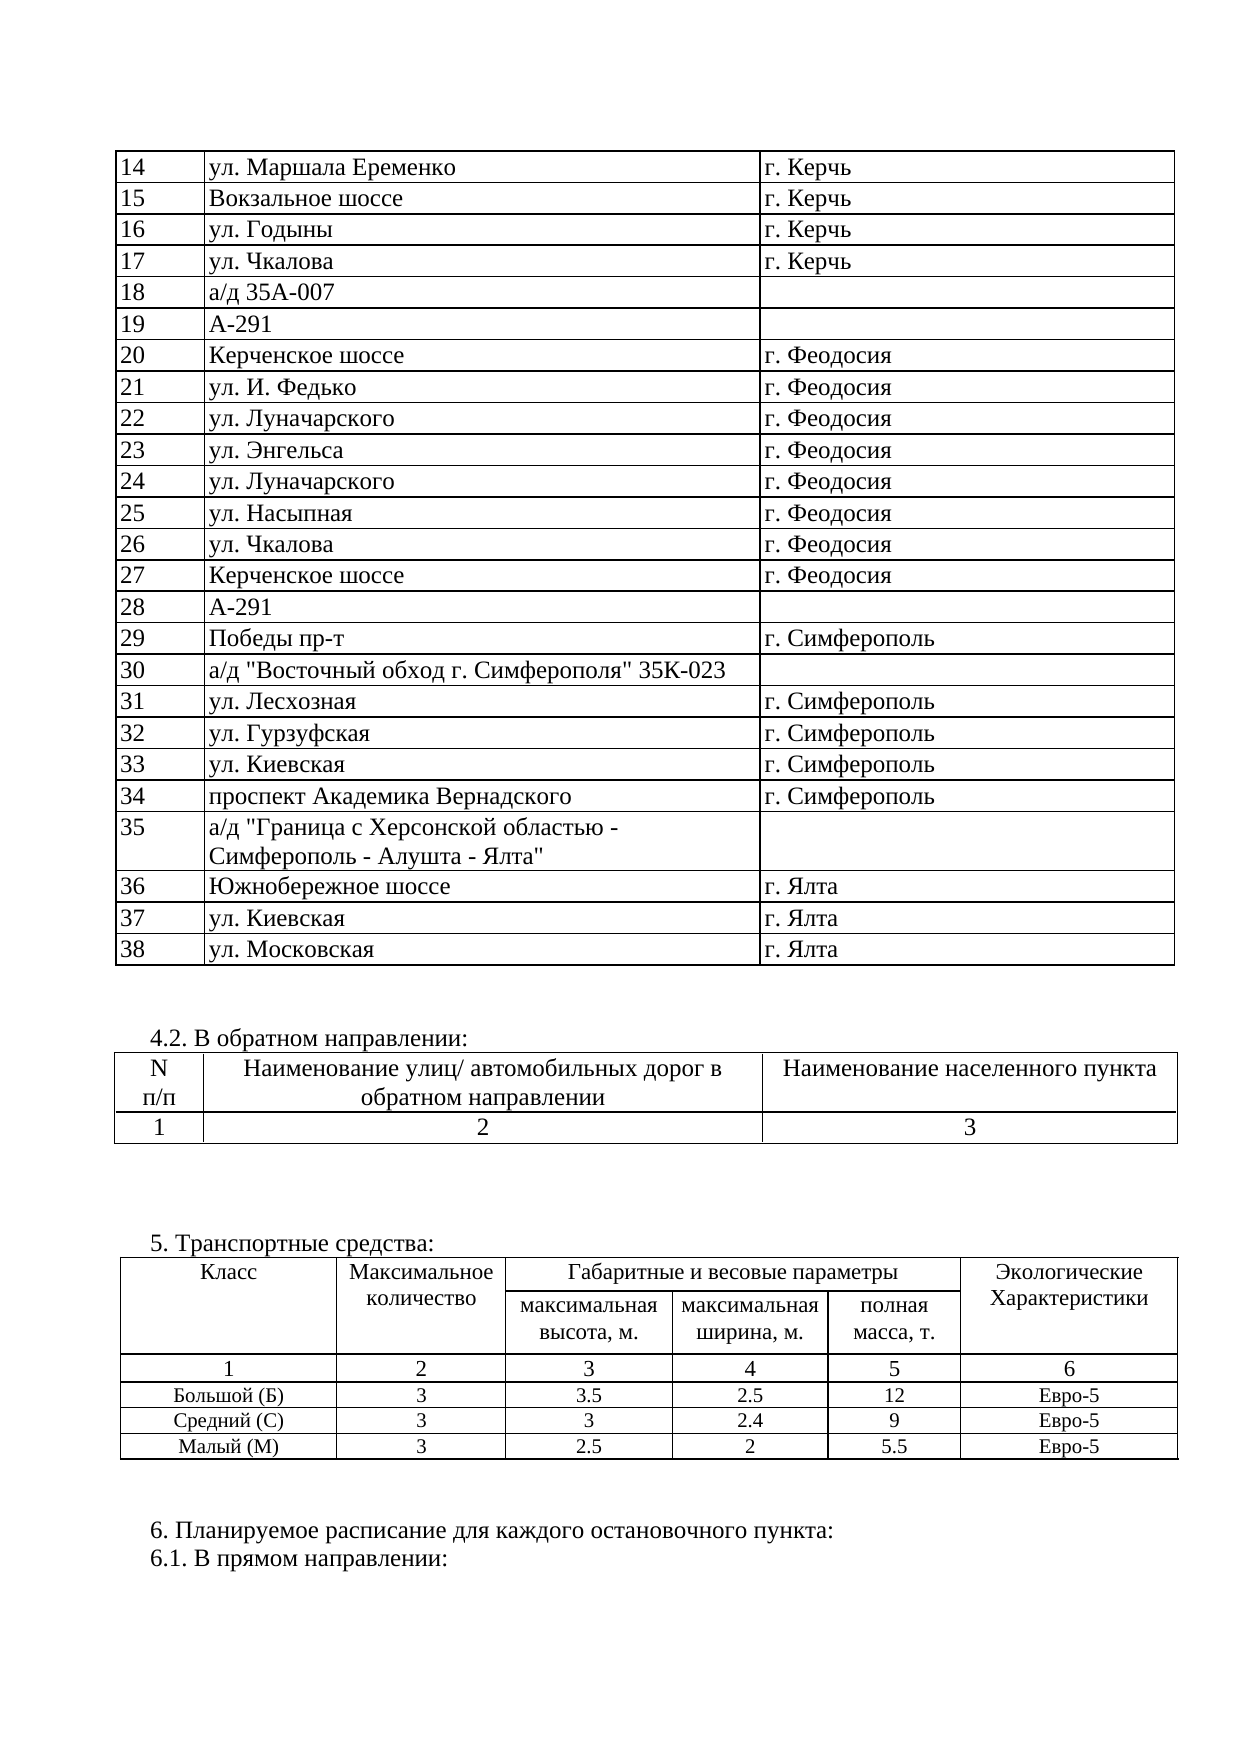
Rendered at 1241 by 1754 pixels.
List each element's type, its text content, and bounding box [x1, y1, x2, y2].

table_cell 37 [117, 903, 204, 933]
table_cell 28 [117, 592, 204, 622]
table_cell Малый (М) [121, 1434, 336, 1458]
table_cell [761, 812, 1174, 870]
table_cell 23 [117, 435, 204, 464]
table_cell г. Керчь [761, 183, 1174, 213]
table_cell 12 [829, 1383, 960, 1407]
table_cell [761, 277, 1174, 307]
table_cell 3 [506, 1408, 672, 1432]
table_cell а/д 35А-007 [205, 277, 759, 307]
table_cell ул. Луначарского [205, 466, 759, 496]
table_cell максимальная высота, м. [506, 1292, 672, 1353]
table_cell 5.5 [829, 1434, 960, 1458]
table_header Максимальное количество [337, 1258, 505, 1353]
table_cell ул. Годыны [205, 215, 759, 244]
table_cell 6 [961, 1355, 1177, 1381]
table_cell 27 [117, 561, 204, 590]
table_cell г. Ялта [761, 871, 1174, 901]
table_cell 20 [117, 340, 204, 370]
table_cell А-291 [205, 309, 759, 339]
table_cell г. Ялта [761, 934, 1174, 964]
table_cell ул. Московская [205, 934, 759, 964]
table_cell г. Феодосия [761, 372, 1174, 402]
table_cell г. Ялта [761, 903, 1174, 933]
table_cell ул. И. Федько [205, 372, 759, 402]
table_cell Керченское шоссе [205, 340, 759, 370]
table_cell ул. Чкалова [205, 529, 759, 559]
table_cell 1 [115, 1112, 203, 1142]
table_cell Евро-5 [961, 1383, 1177, 1407]
table_cell ул. Энгельса [205, 435, 759, 464]
table_cell 16 [117, 215, 204, 244]
table_cell А-291 [205, 592, 759, 622]
table_cell ул. Маршала Еременко [205, 152, 759, 181]
table_cell 32 [117, 718, 204, 748]
table_cell 34 [117, 781, 204, 811]
table_cell ул. Лесхозная [205, 686, 759, 716]
table_cell 15 [117, 183, 204, 213]
table_cell 3 [337, 1408, 505, 1432]
table_cell а/д "Граница с Херсонской областью - Симферополь - Алушта - Ялта" [205, 812, 759, 870]
table_cell г. Феодосия [761, 561, 1174, 590]
table_cell г. Симферополь [761, 781, 1174, 811]
table_cell а/д "Восточный обход г. Симферополя" 35К-023 [205, 655, 759, 685]
table_cell 33 [117, 749, 204, 779]
table_cell 5 [829, 1355, 960, 1381]
table_cell ул. Луначарского [205, 403, 759, 433]
table_cell Средний (С) [121, 1408, 336, 1432]
text 6. Планируемое расписание для каждого остановочного пункта: [150, 1515, 1090, 1543]
table_cell ул. Гурзуфская [205, 718, 759, 748]
table_cell 18 [117, 277, 204, 307]
table_header Габаритные и весовые параметры [506, 1258, 960, 1290]
table_cell полная масса, т. [829, 1292, 960, 1353]
table_cell Керченское шоссе [205, 561, 759, 590]
table_header Наименование улиц/ автомобильных дорог в обратном направлении [204, 1053, 762, 1111]
table_cell 4 [673, 1355, 827, 1381]
table_cell 30 [117, 655, 204, 685]
table_cell г. Феодосия [761, 498, 1174, 527]
table_cell 3 [337, 1434, 505, 1458]
table_cell г. Керчь [761, 152, 1174, 181]
table_cell проспект Академика Вернадского [205, 781, 759, 811]
table_cell г. Феодосия [761, 403, 1174, 433]
table_cell 24 [117, 466, 204, 496]
table_cell г. Симферополь [761, 718, 1174, 748]
text 4.2. В обратном направлении: [150, 1023, 1090, 1052]
table_cell 22 [117, 403, 204, 433]
table_cell ул. Насыпная [205, 498, 759, 527]
table_cell г. Керчь [761, 215, 1174, 244]
table_cell г. Керчь [761, 246, 1174, 276]
table_cell 9 [829, 1408, 960, 1432]
table_cell ул. Киевская [205, 903, 759, 933]
table_cell ул. Киевская [205, 749, 759, 779]
table_cell 2 [337, 1355, 505, 1381]
table_cell 2.5 [506, 1434, 672, 1458]
table_cell 31 [117, 686, 204, 716]
table_cell 19 [117, 309, 204, 339]
table_cell 17 [117, 246, 204, 276]
table_cell 21 [117, 372, 204, 402]
table_cell Южнобережное шоссе [205, 871, 759, 901]
table_cell г. Феодосия [761, 529, 1174, 559]
table_cell 26 [117, 529, 204, 559]
table_cell г. Феодосия [761, 466, 1174, 496]
table_header N п/п [115, 1053, 203, 1111]
table_cell 38 [117, 934, 204, 964]
table_cell 3.5 [506, 1383, 672, 1407]
table_cell 2 [204, 1113, 762, 1142]
table_cell ул. Чкалова [205, 246, 759, 276]
text 5. Транспортные средства: [150, 1228, 1090, 1257]
table_cell 14 [117, 152, 204, 181]
table_cell 25 [117, 498, 204, 527]
table_header Экологические Характеристики [961, 1258, 1177, 1353]
table_cell Вокзальное шоссе [205, 183, 759, 213]
table_header Класс [121, 1258, 336, 1353]
table_header Наименование населенного пункта [763, 1053, 1177, 1111]
table_cell [761, 309, 1174, 339]
table_cell Победы пр-т [205, 623, 759, 653]
table_cell г. Симферополь [761, 749, 1174, 779]
table_cell 36 [117, 871, 204, 901]
table_cell 3 [506, 1355, 672, 1381]
table_cell 35 [117, 812, 204, 870]
table_cell Евро-5 [961, 1408, 1177, 1432]
table_cell 2.4 [673, 1408, 827, 1432]
table_cell г. Симферополь [761, 686, 1174, 716]
table_cell г. Симферополь [761, 623, 1174, 653]
table_cell 2.5 [673, 1383, 827, 1407]
table_cell [761, 655, 1174, 685]
table_cell г. Феодосия [761, 340, 1174, 370]
table_cell 3 [337, 1383, 505, 1407]
table_cell 29 [117, 623, 204, 653]
table_cell Евро-5 [961, 1434, 1177, 1458]
table_cell максимальная ширина, м. [673, 1292, 827, 1353]
table_cell 2 [673, 1434, 827, 1458]
table_cell г. Феодосия [761, 435, 1174, 464]
table_cell 3 [763, 1111, 1177, 1142]
table_cell 1 [121, 1355, 336, 1381]
table_cell Большой (Б) [121, 1383, 336, 1407]
text 6.1. В прямом направлении: [150, 1543, 1090, 1572]
table_cell [761, 592, 1174, 622]
